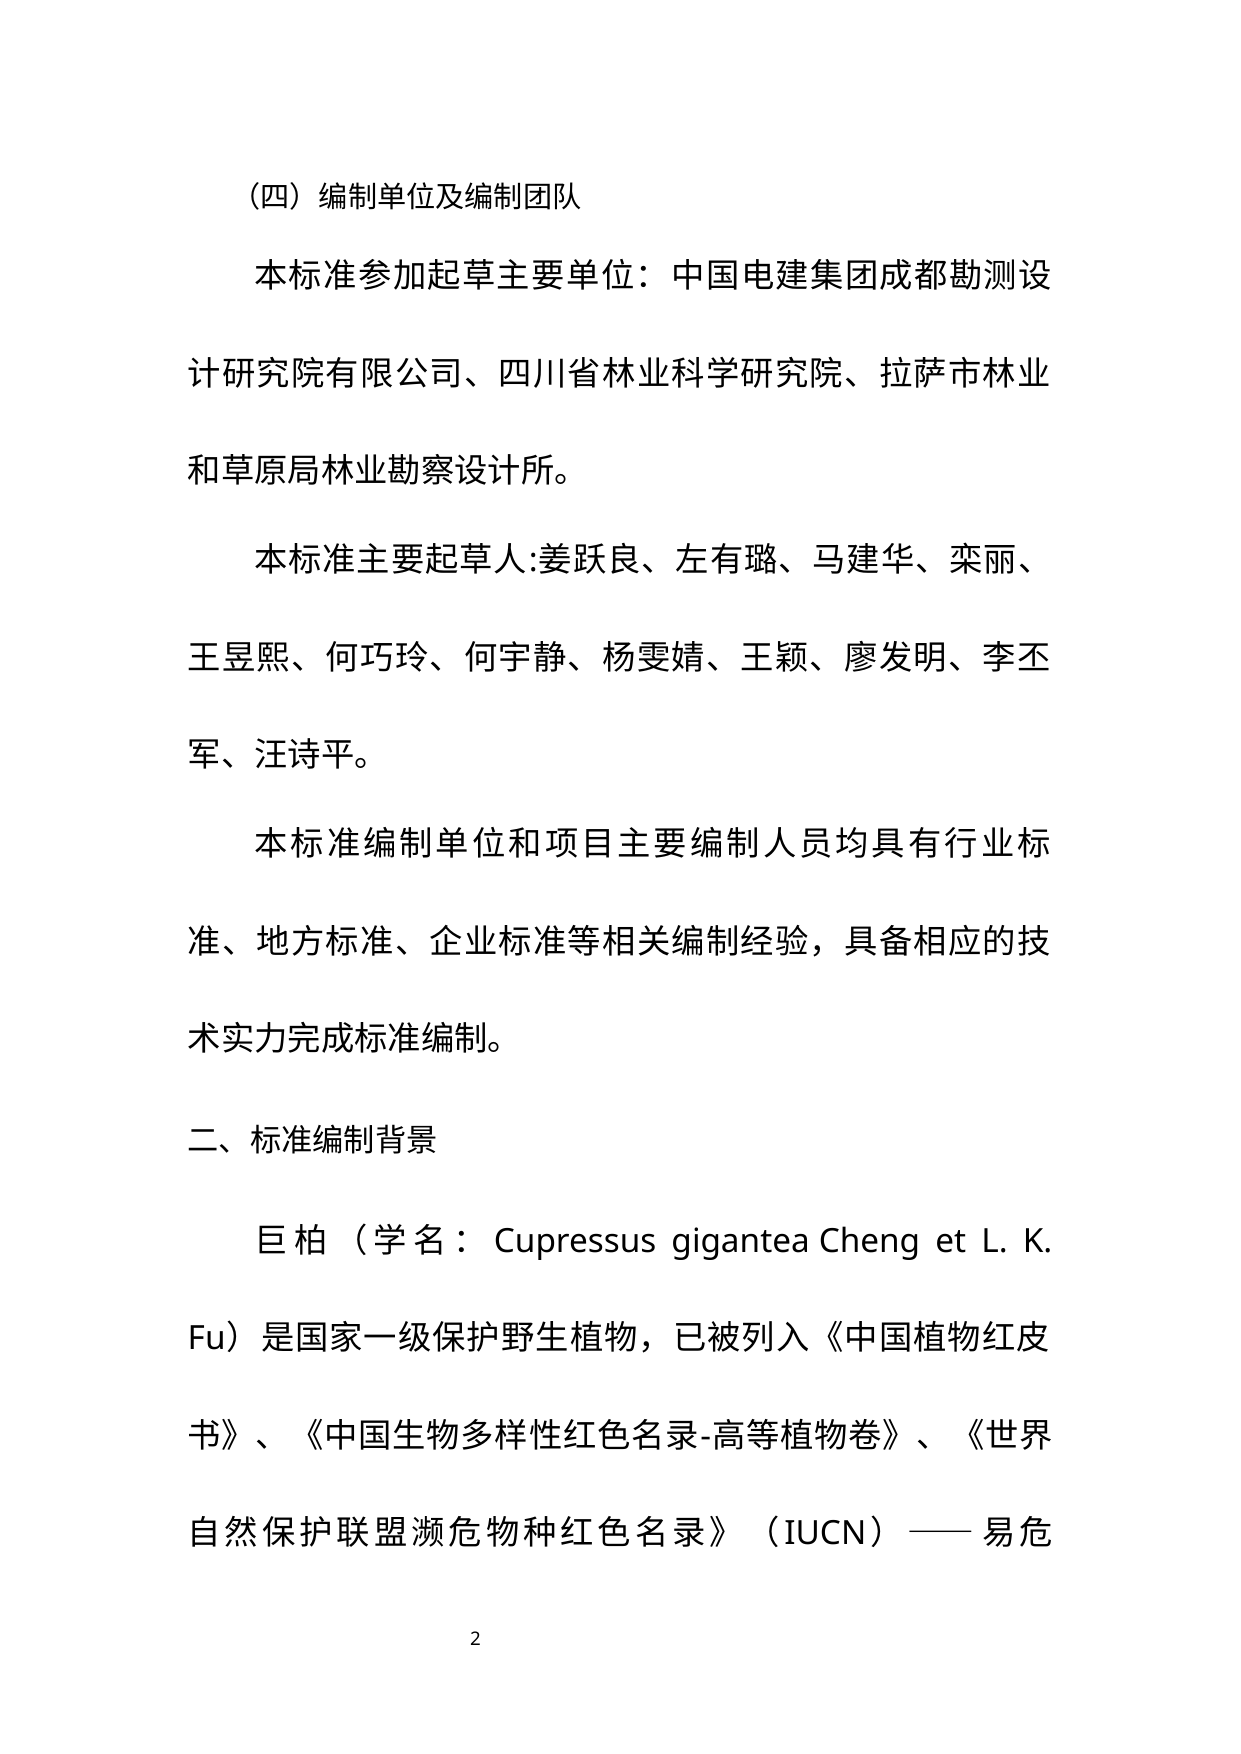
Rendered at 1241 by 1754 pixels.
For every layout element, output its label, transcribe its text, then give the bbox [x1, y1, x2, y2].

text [187, 1205, 1053, 1563]
subtitle 编制单位及编制团队 [187, 162, 1053, 227]
text 本标准主要起草人:姜跃良、左有璐、马建华、栾丽、王昱熙、何巧玲、何宇静、杨雯婧、王颖、廖发明、李丕军、汪诗平。 [187, 525, 1053, 785]
text 本标准参加起草主要单位：中国电建集团成都勘测设计研究院有限公司、四川省林业科学研究院、拉萨市林业和草原局林业勘察设计所。 [187, 241, 1053, 501]
text 本标准编制单位和项目主要编制人员均具有行业标准、地方标准、企业标准等相关编制经验，具备相应的技术实力完成标准编制。 [187, 809, 1053, 1069]
subtitle 标准编制背景 [187, 1105, 1053, 1170]
